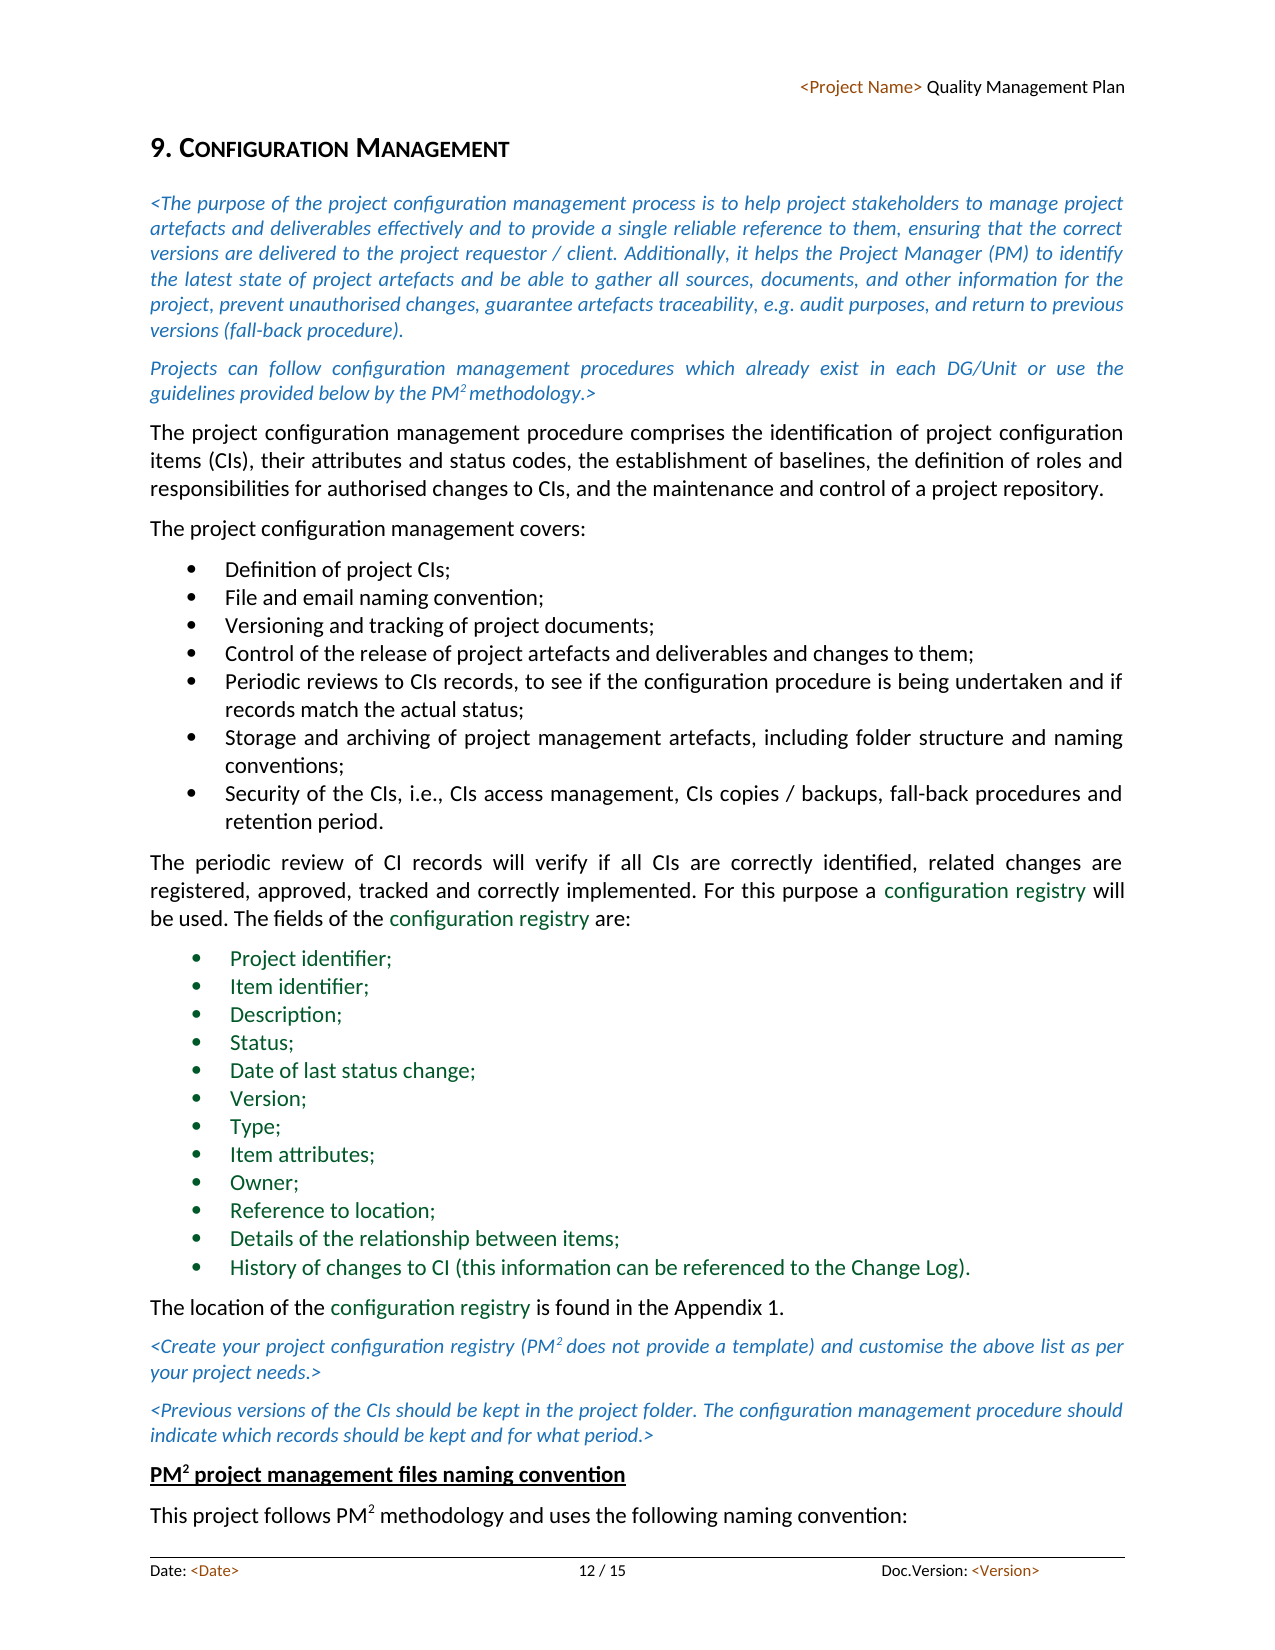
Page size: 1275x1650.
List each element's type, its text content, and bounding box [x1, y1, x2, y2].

text Projects can follow configuration management procedures which already exist in each DG/Unit or use the guidelines provided below by the PM2 methodology.> [150, 355, 1125, 406]
list Owner; [192, 1168, 1125, 1197]
text <Create your project configuration registry (PM2 does not provide a template) and customise the above list as per your project needs.> [150, 1334, 1125, 1384]
list History of changes to CI (this information can be referenced to the Change Log). [192, 1253, 1125, 1281]
text PM2 project management files naming convention [150, 1460, 1125, 1488]
list Periodic reviews to CIs records, to see if the configuration procedure is being undertaken and if records match the actual status; [187, 667, 1125, 723]
list Description; [192, 1000, 1125, 1028]
text <The purpose of the project configuration management process is to help project stakeholders to manage project artefacts and deliverables effectively and to provide a single reliable reference to them, ensuring that the correct versions are delivered to the project requestor / client. Additionally, it helps the Project Manager (PM) to identify the latest state of project artefacts and be able to gather all sources, documents, and other information for the project, prevent unauthorised changes, guarantee artefacts traceability, e.g. audit purposes, and return to previous versions (fall-back procedure). [150, 190, 1125, 342]
text The project configuration management covers: [150, 514, 1125, 543]
list Definition of project CIs; [187, 555, 1125, 583]
list Status; [192, 1028, 1125, 1056]
list Details of the relationship between items; [192, 1224, 1125, 1253]
list Storage and archiving of project management artefacts, including folder structure and naming conventions; [187, 723, 1125, 779]
list Type; [192, 1112, 1125, 1141]
text This project follows PM2 methodology and uses the following naming convention: [150, 1501, 1125, 1529]
list File and email naming convention; [187, 583, 1125, 611]
text <Previous versions of the CIs should be kept in the project folder. The configuration management procedure should indicate which records should be kept and for what period.> [150, 1397, 1125, 1448]
text The project configuration management procedure comprises the identification of project configuration items (CIs), their attributes and status codes, the establishment of baselines, the definition of roles and responsibilities for authorised changes to CIs, and the maintenance and control of a project repository. [150, 418, 1125, 502]
text The periodic review of CI records will verify if all CIs are correctly identified, related changes are registered, approved, tracked and correctly implemented. For this purpose a configuration registry will be used. The fields of the configuration registry are: [150, 848, 1125, 932]
subtitle Configuration Management [150, 129, 1125, 165]
list Project identifier; [192, 944, 1125, 972]
list Security of the CIs, i.e., CIs access management, CIs copies / backups, fall-back procedures and retention period. [187, 779, 1125, 835]
list Item identifier; [192, 972, 1125, 1000]
list Reference to location; [192, 1197, 1125, 1224]
list Item attributes; [192, 1141, 1125, 1168]
text The location of the configuration registry is found in the Appendix 1. [150, 1293, 1125, 1321]
list Control of the release of project artefacts and deliverables and changes to them; [187, 639, 1125, 667]
list Version; [192, 1084, 1125, 1112]
list Date of last status change; [192, 1056, 1125, 1084]
list Versioning and tracking of project documents; [187, 611, 1125, 639]
